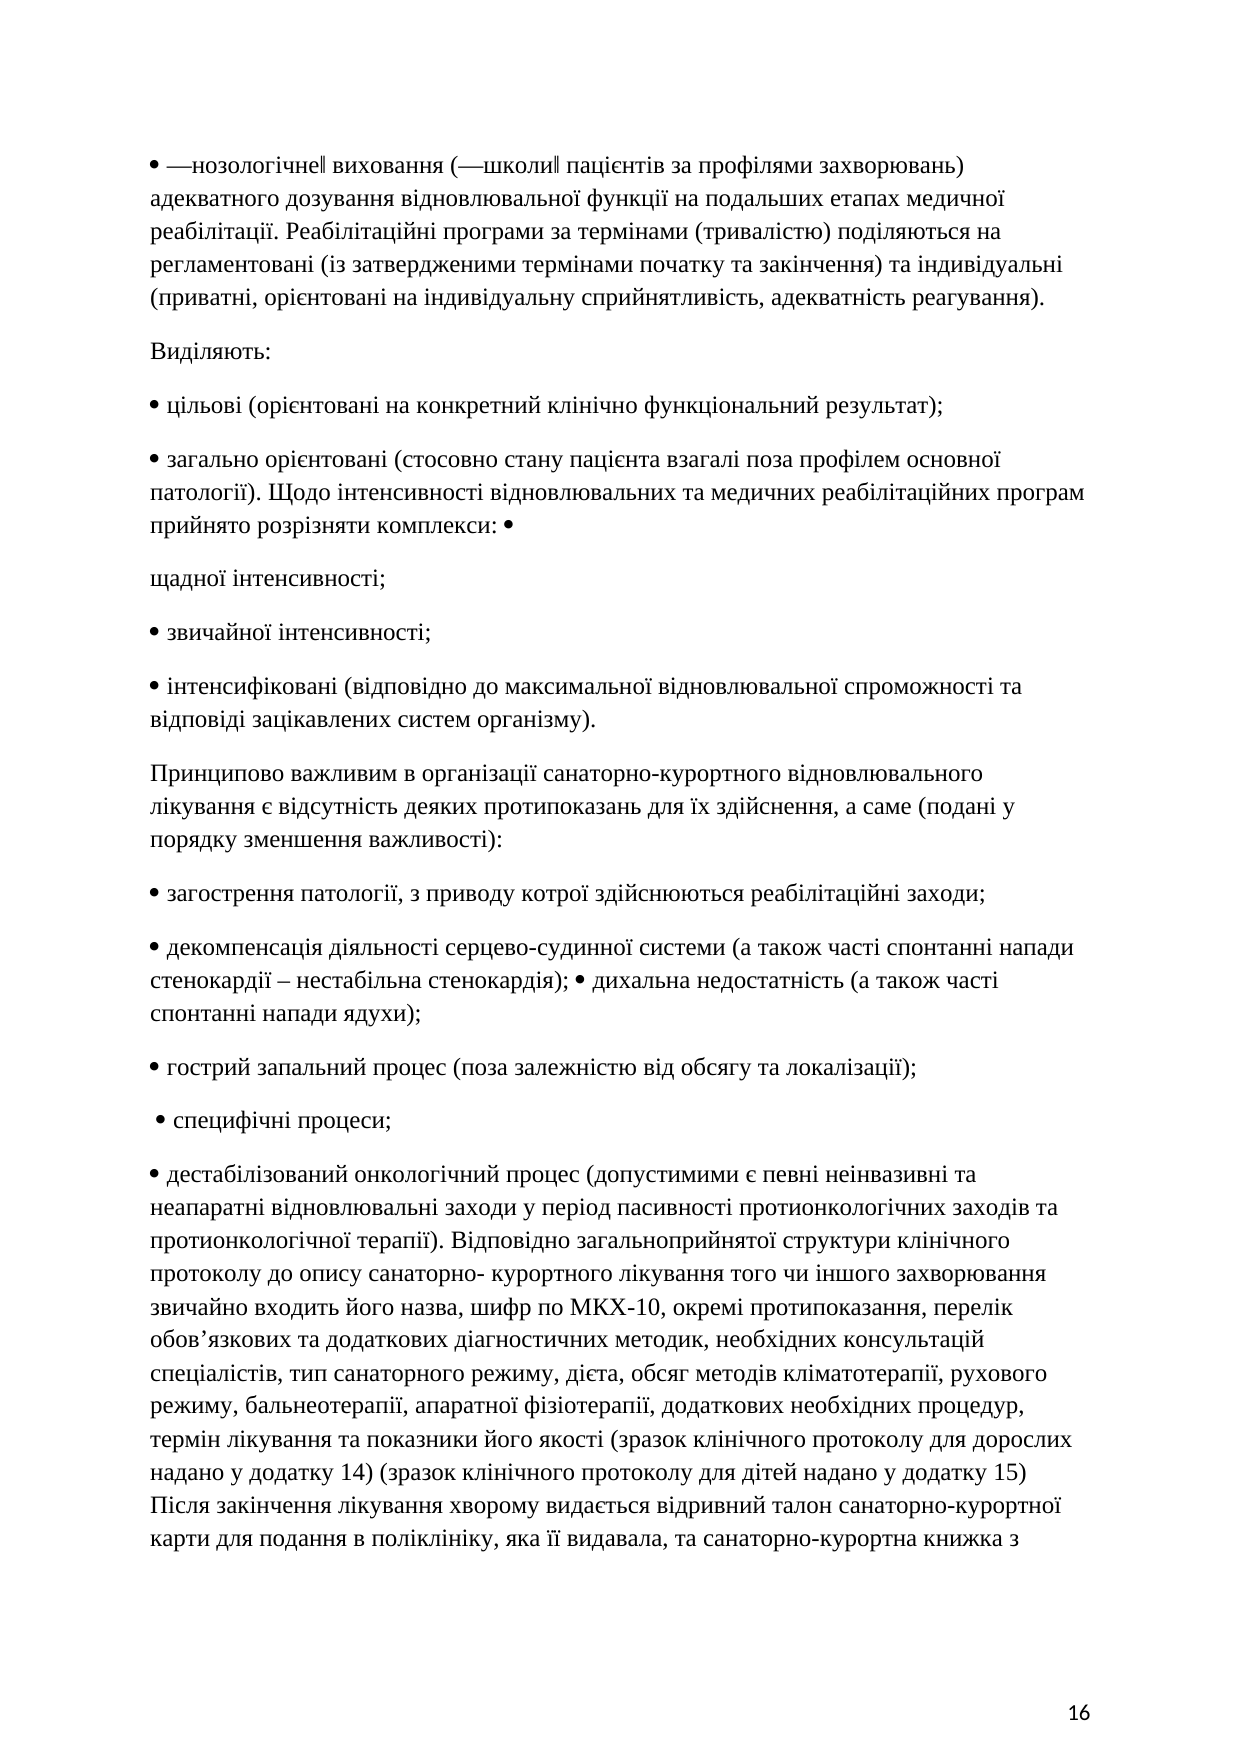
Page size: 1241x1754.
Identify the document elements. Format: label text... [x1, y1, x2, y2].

text цільові (орієнтовані на конкретний клінічно функціональний результат); [150, 390, 1090, 418]
text загально орієнтовані (стосовно стану пацієнта взагалі поза профілем основної патології). Щодо інтенсивності відновлювальних та медичних реабілітаційних програм прийнято розрізняти комплекси: [150, 444, 1090, 538]
text гострий запальний процес (поза залежністю від обсягу та локалізації); [150, 1052, 1090, 1081]
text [150, 1159, 1090, 1551]
text декомпенсація діяльності серцево-судинної системи (а також часті спонтанні напади стенокардії – нестабільна стенокардія); дихальна недостатність (а також часті спонтанні напади ядухи); [150, 932, 1090, 1027]
text звичайної інтенсивності; [150, 617, 1090, 646]
text загострення патології, з приводу котрої здійснюються реабілітаційні заходи; [150, 878, 1090, 907]
text щадної інтенсивності; [150, 563, 1090, 592]
text Принципово важливим в організації санаторно-курортного відновлювального лікування є відсутність деяких протипоказань для їх здійснення, а саме (подані у порядку зменшення важливості): [150, 758, 1090, 853]
text інтенсифіковані (відповідно до максимальної відновлювальної спроможності та відповіді зацікавлених систем організму). [150, 671, 1090, 733]
text Виділяють: [150, 336, 1090, 365]
text ―нозологічне‖ виховання (―школи‖ пацієнтів за профілями захворювань) адекватного дозування відновлювальної функції на подальших етапах медичної реабілітації. Реабілітаційні програми за термінами (тривалістю) поділяються на регламентовані (із затвердженими термінами початку та закінчення) та індивідуальні (приватні, орієнтовані на індивідуальну сприйнятливість, адекватність реагування). [150, 150, 1090, 311]
text специфічні процеси; [150, 1106, 1090, 1134]
